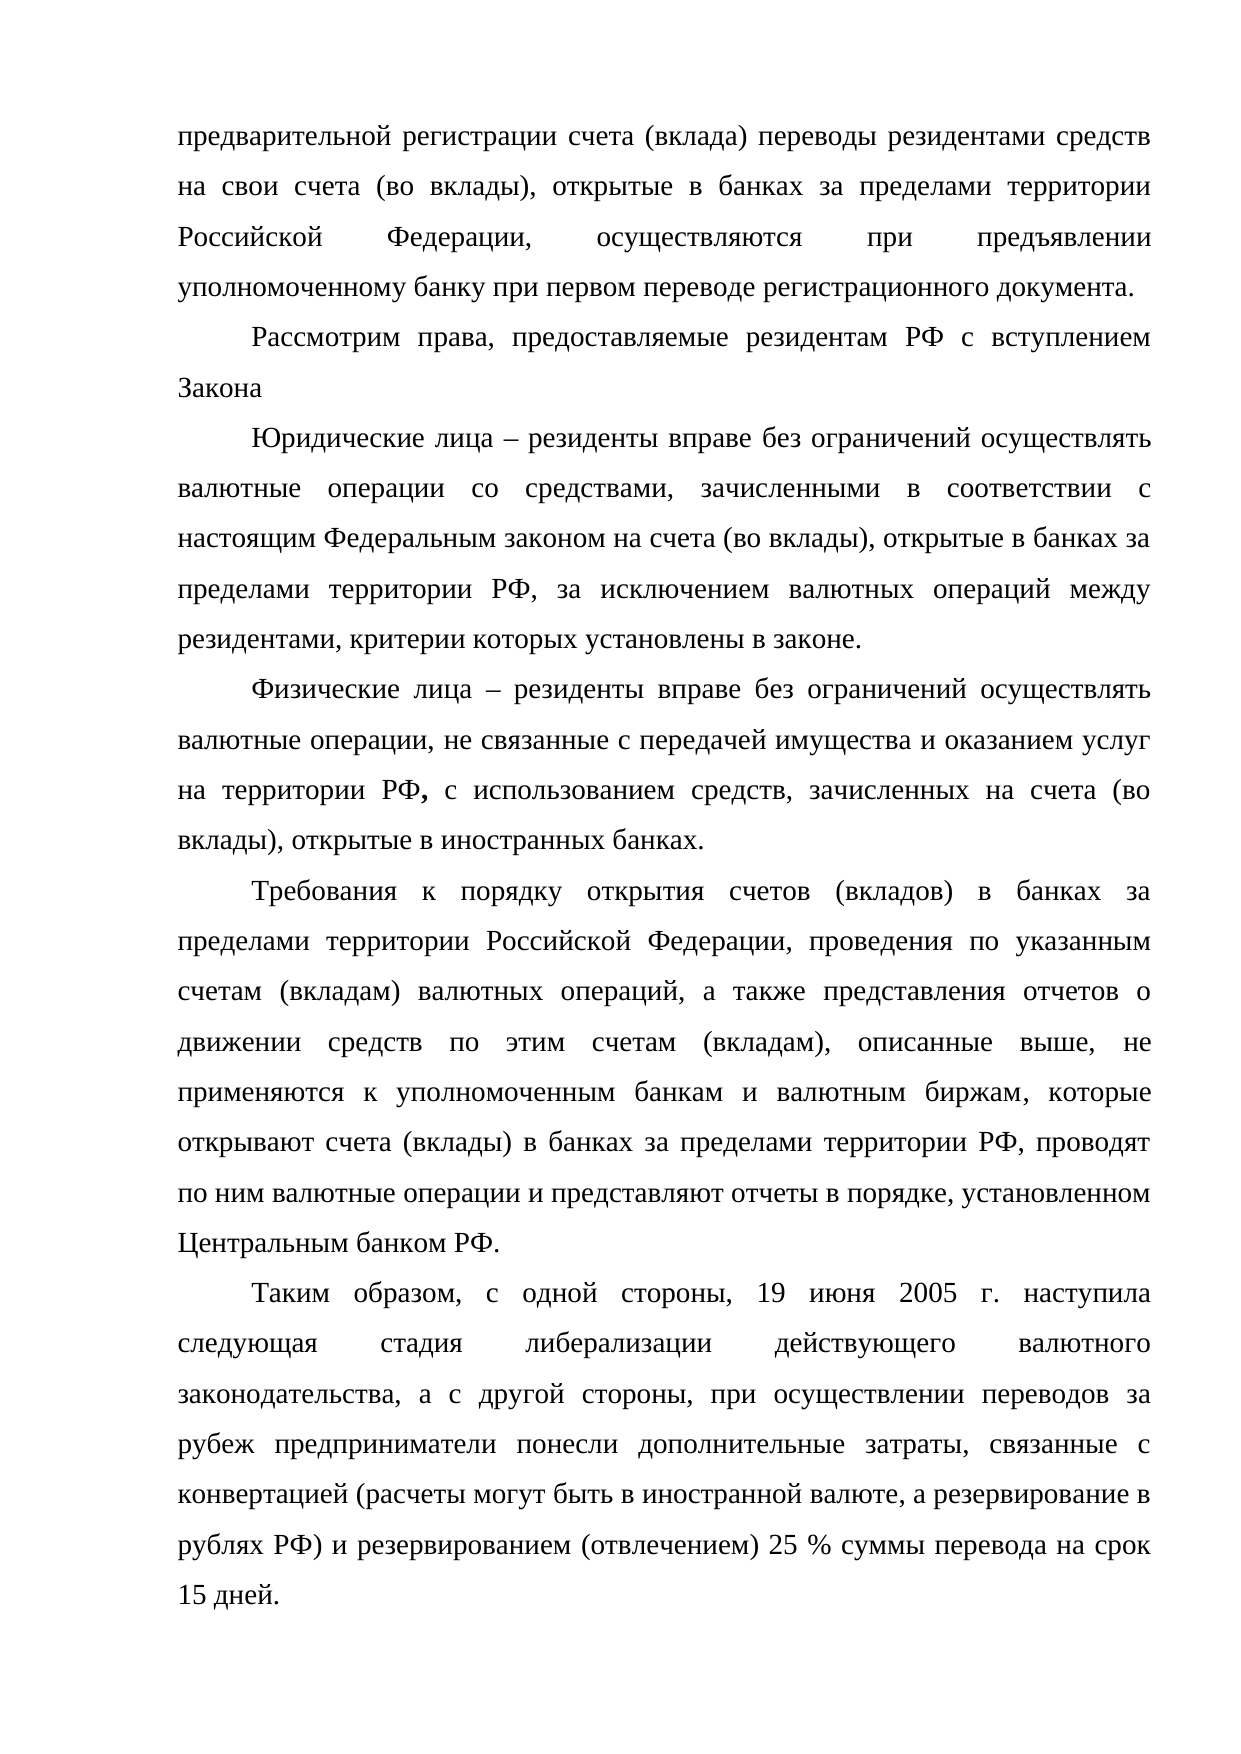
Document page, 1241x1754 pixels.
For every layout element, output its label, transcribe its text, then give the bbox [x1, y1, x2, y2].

text Требования к порядку открытия счетов (вкладов) в банках за пределами территории Российской Федерации, проведения по указанным счетам (вкладам) валютных операций, а также представления отчетов о движении средств по этим счетам (вкладам), описанные выше, не применяются к уполномоченным банкам и валютным биржам, которые открывают счета (вклады) в банках за пределами территории РФ, проводят по ним валютные операции и представляют отчеты в порядке, установленном Центральным банком РФ. [177, 873, 1152, 1258]
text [177, 118, 1152, 303]
text Рассмотрим права, предоставляемые резидентам РФ с вступлением Закона [177, 319, 1152, 403]
text Таким образом, с одной стороны, 19 июня 2005 г. наступила следующая стадия либерализации действующего валютного законодательства, а с другой стороны, при осуществлении переводов за рубеж предприниматели понесли дополнительные затраты, связанные с конвертацией (расчеты могут быть в иностранной валюте, а резервирование в рублях РФ) и резервированием (отвлечением) 25 % суммы перевода на срок 15 дней. [177, 1275, 1152, 1611]
text Физические лица – резиденты вправе без ограничений осуществлять валютные операции, не связанные с передачей имущества и оказанием услуг на территории РФ, с использованием средств, зачисленных на счета (во вклады), открытые в иностранных банках. [177, 672, 1152, 856]
text Юридические лица – резиденты вправе без ограничений осуществлять валютные операции со средствами, зачисленными в соответствии с настоящим Федеральным законом на счета (во вклады), открытые в банках за пределами территории РФ, за исключением валютных операций между резидентами, критерии которых установлены в законе. [177, 420, 1152, 655]
